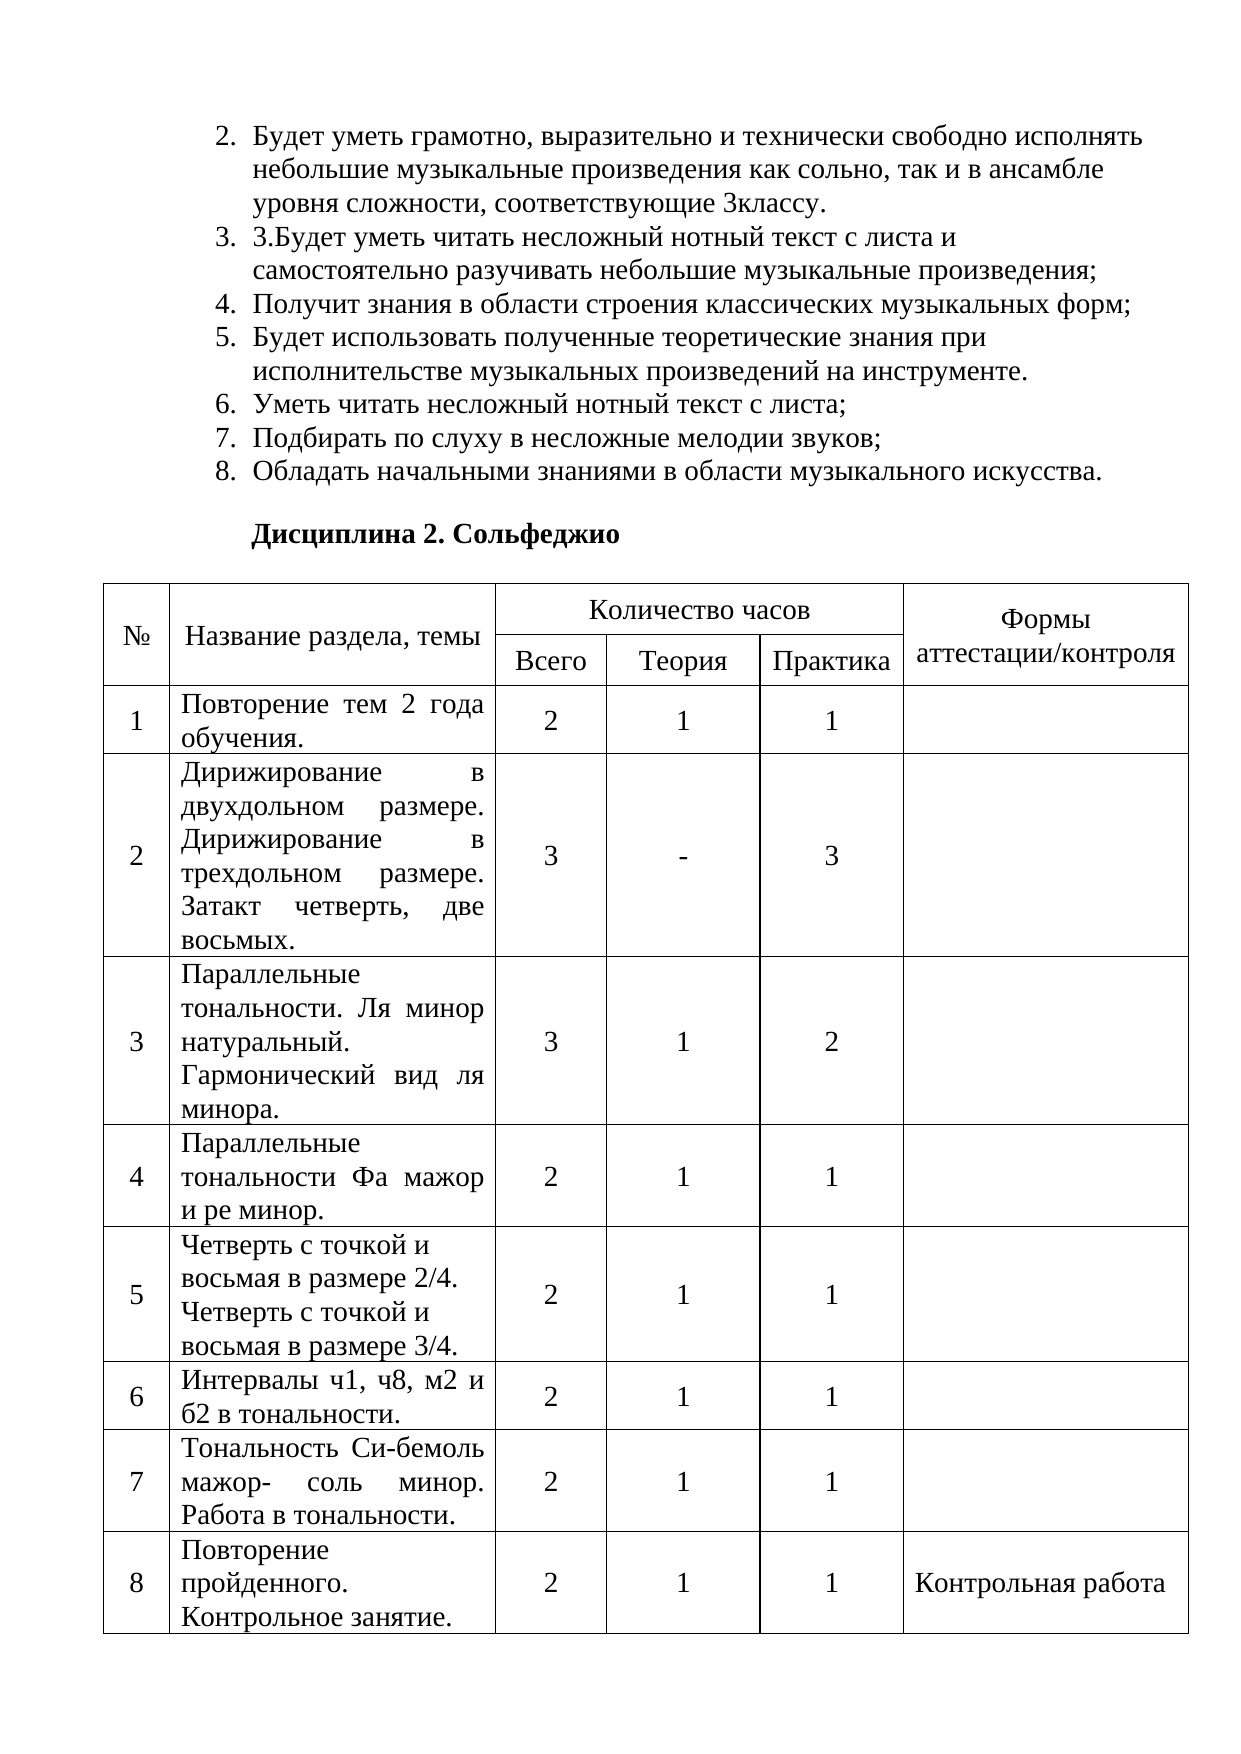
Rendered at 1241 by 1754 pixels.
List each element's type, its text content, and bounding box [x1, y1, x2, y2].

table_cell 2 [496, 1227, 606, 1361]
table_cell Теория [607, 635, 759, 685]
table_cell Повторение пройденного. Контрольное занятие. [170, 1532, 495, 1633]
table_cell 1 [607, 957, 759, 1124]
table_cell Дирижирование в двухдольном размере. Дирижирование в трехдольном размере. Затакт четверть, две восьмых. [170, 754, 495, 956]
list Уметь читать несложный нотный текст с листа; [215, 386, 1152, 420]
list Обладать начальными знаниями в области музыкального искусства. [215, 453, 1152, 487]
table_cell 5 [104, 1227, 169, 1361]
text Дисциплина 2. Сольфеджио [177, 516, 1152, 550]
table_cell [904, 754, 1188, 956]
list Будет использовать полученные теоретические знания при исполнительстве музыкальных произведений на инструменте. [215, 319, 1152, 386]
table_cell 2 [496, 1532, 606, 1633]
table_cell 1 [761, 686, 903, 753]
table_cell Четверть с точкой и восьмая в размере 2/4. Четверть с точкой и восьмая в размере 3/4. [170, 1227, 495, 1361]
table_cell 2 [496, 1125, 606, 1226]
table_cell [904, 1227, 1188, 1361]
table_cell 2 [761, 957, 903, 1124]
table_cell 2 [496, 1362, 606, 1429]
table_cell 4 [104, 1125, 169, 1226]
table_cell 1 [761, 1532, 903, 1633]
list 3.Будет уметь читать несложный нотный текст с листа и самостоятельно разучивать небольшие музыкальные произведения; [215, 219, 1152, 286]
table_cell [904, 1125, 1188, 1226]
table_cell 1 [607, 686, 759, 753]
table_cell Всего [496, 635, 606, 685]
table_cell 6 [104, 1362, 169, 1429]
table_cell [904, 686, 1188, 753]
list Будет уметь грамотно, выразительно и технически свободно исполнять небольшие музыкальные произведения как сольно, так и в ансамбле уровня сложности, соответствующие 3классу. [215, 118, 1152, 219]
table_cell [904, 1430, 1188, 1531]
table_cell Тональность Си-бемоль мажор- соль минор. Работа в тональности. [170, 1430, 495, 1531]
table_cell 2 [104, 754, 169, 956]
table_cell 1 [761, 1362, 903, 1429]
table_cell Интервалы ч1, ч8, м2 и б2 в тональности. [170, 1362, 495, 1429]
table_cell 1 [761, 1227, 903, 1361]
table_cell 1 [761, 1125, 903, 1226]
list Подбирать по слуху в несложные мелодии звуков; [215, 420, 1152, 453]
table_header Формы аттестации/контроля [904, 584, 1188, 685]
table_cell 8 [104, 1532, 169, 1633]
table_header № [104, 584, 169, 685]
table_cell [904, 1362, 1188, 1429]
table_cell 7 [104, 1430, 169, 1531]
table_cell Практика [761, 635, 903, 685]
table_cell 1 [607, 1227, 759, 1361]
table_cell 2 [496, 686, 606, 753]
table_cell 3 [761, 754, 903, 956]
table_cell 3 [104, 957, 169, 1124]
table_cell 1 [607, 1125, 759, 1226]
table_cell 3 [496, 754, 606, 956]
table_cell Повторение тем 2 года обучения. [170, 686, 495, 753]
list Получит знания в области строения классических музыкальных форм; [215, 286, 1152, 319]
table_cell 3 [496, 957, 606, 1124]
table_cell 1 [607, 1532, 759, 1633]
table_header Количество часов [496, 584, 903, 634]
table_cell - [607, 754, 759, 956]
table_cell Параллельные тональности. Ля минор натуральный. Гармонический вид ля минора. [170, 957, 495, 1124]
table_cell 1 [607, 1362, 759, 1429]
table_cell Параллельные тональности Фа мажор и ре минор. [170, 1125, 495, 1226]
table_cell Контрольная работа [904, 1532, 1188, 1633]
table_cell 1 [607, 1430, 759, 1531]
table_cell [904, 957, 1188, 1124]
table_header Название раздела, темы [170, 584, 495, 685]
table_cell 1 [104, 686, 169, 753]
table_cell 1 [761, 1430, 903, 1531]
table_cell 2 [496, 1430, 606, 1531]
